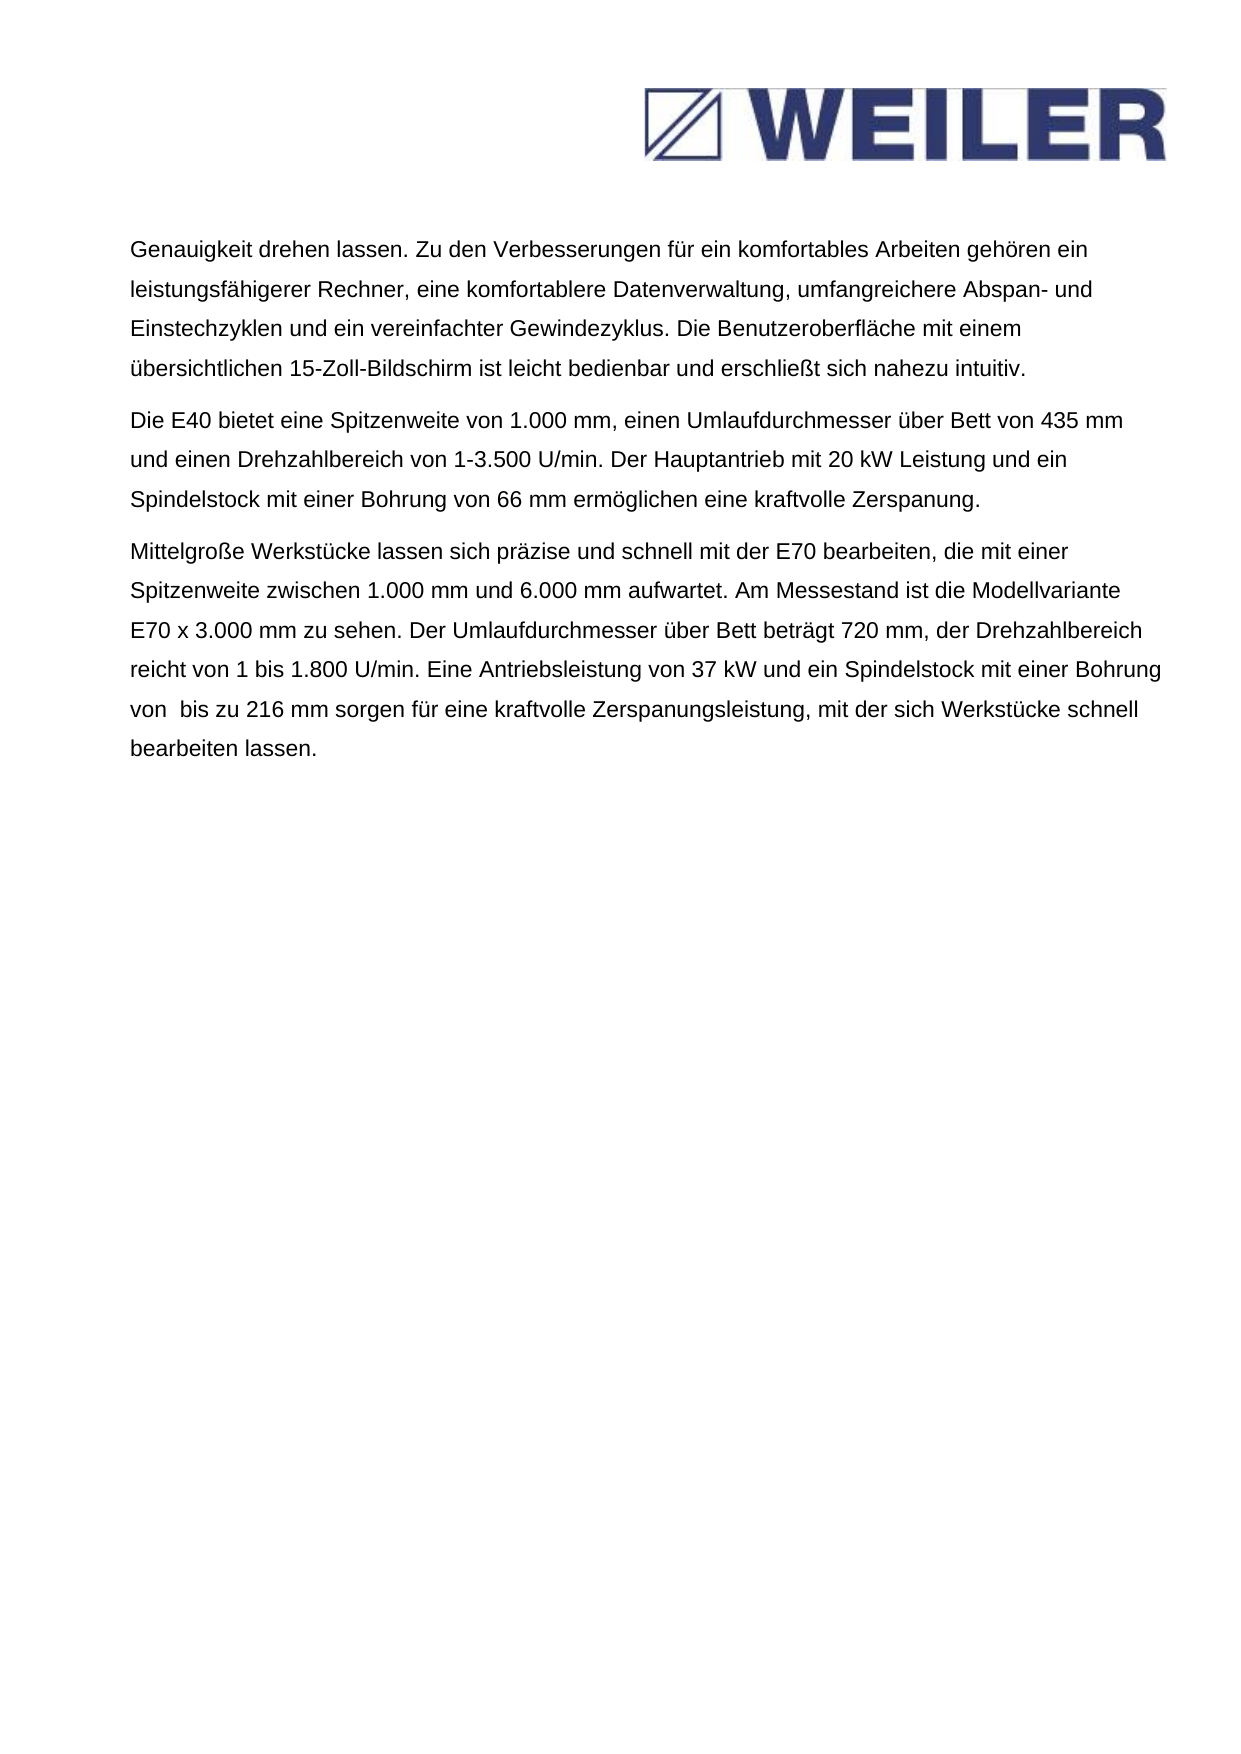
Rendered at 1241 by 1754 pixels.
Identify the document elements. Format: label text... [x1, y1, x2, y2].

picture [644, 88, 1167, 161]
text Mittelgroße Werkstücke lassen sich präzise und schnell mit der E70 bearbeiten, die mit einer Spitzenweite zwischen 1.000 mm und 6.000 mm aufwartet. Am Messestand ist die Modellvariante E70 x 3.000 mm zu sehen. Der Umlaufdurchmesser über Bett beträgt 720 mm, der Drehzahlbereich reicht von 1 bis 1.800 U/min. Eine Antriebsleistung von 37 kW und ein Spindelstock mit einer Bohrung von bis zu 216 mm sorgen für eine kraftvolle Zerspanungsleistung, mit der sich Werkstücke schnell bearbeiten lassen. [130, 538, 1167, 761]
text Die E40 bietet eine Spitzenweite von 1.000 mm, einen Umlaufdurchmesser über Bett von 435 mm und einen Drehzahlbereich von 1-3.500 U/min. Der Hauptantrieb mit 20 kW Leistung und ein Spindelstock mit einer Bohrung von 66 mm ermöglichen eine kraftvolle Zerspanung. [130, 407, 1167, 512]
